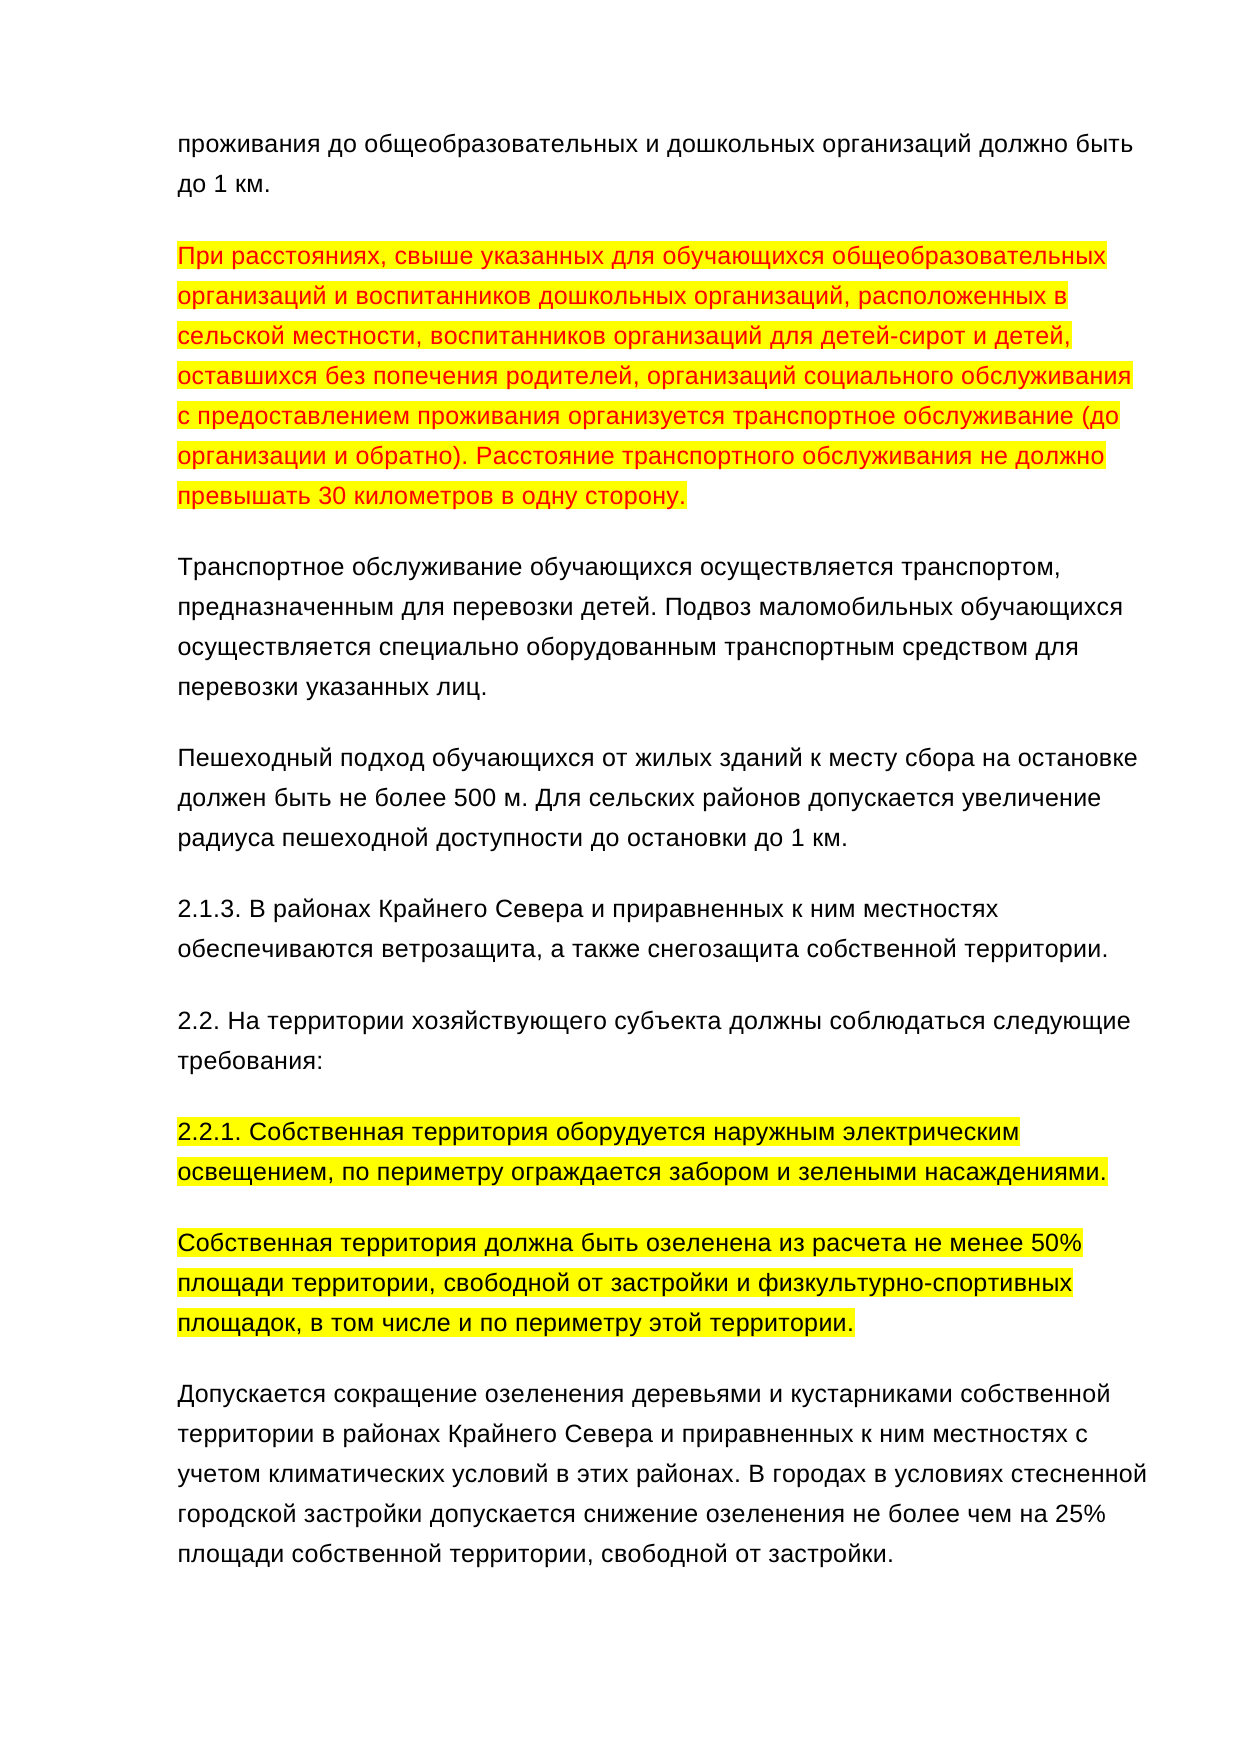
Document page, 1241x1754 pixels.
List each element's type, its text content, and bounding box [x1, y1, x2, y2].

text 2.1.3. В районах Крайнего Севера и приравненных к ним местностях обеспечиваются ветрозащита, а также снегозащита собственной территории. [177, 883, 1152, 963]
text Транспортное обслуживание обучающихся осуществляется транспортом, предназначенным для перевозки детей. Подвоз маломобильных обучающихся осуществляется специально оборудованным транспортным средством для перевозки указанных лиц. [177, 541, 1152, 701]
text Пешеходный подход обучающихся от жилых зданий к месту сбора на остановке должен быть не более 500 м. Для сельских районов допускается увеличение радиуса пешеходной доступности до остановки до 1 км. [177, 732, 1152, 852]
text 2.2.1. Собственная территория оборудуется наружным электрическим освещением, по периметру ограждается забором и зелеными насаждениями. [177, 1106, 1152, 1186]
text При расстояниях, свыше указанных для обучающихся общеобразовательных организаций и воспитанников дошкольных организаций, расположенных в сельской местности, воспитанников организаций для детей-сирот и детей, оставшихся без попечения родителей, организаций социального обслуживания с предоставлением проживания организуется транспортное обслуживание (до организации и обратно). Расстояние транспортного обслуживания не должно превышать 30 километров в одну сторону. [177, 229, 1152, 509]
text Собственная территория должна быть озеленена из расчета не менее 50% площади территории, свободной от застройки и физкультурно-спортивных площадок, в том числе и по периметру этой территории. [177, 1217, 1152, 1337]
text 2.2. На территории хозяйствующего субъекта должны соблюдаться следующие требования: [177, 994, 1152, 1074]
text Допускается сокращение озеленения деревьями и кустарниками собственной территории в районах Крайнего Севера и приравненных к ним местностях с учетом климатических условий в этих районах. В городах в условиях стесненной городской застройки допускается снижение озеленения не более чем на 25% площади собственной территории, свободной от застройки. [177, 1368, 1152, 1568]
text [177, 118, 1152, 198]
